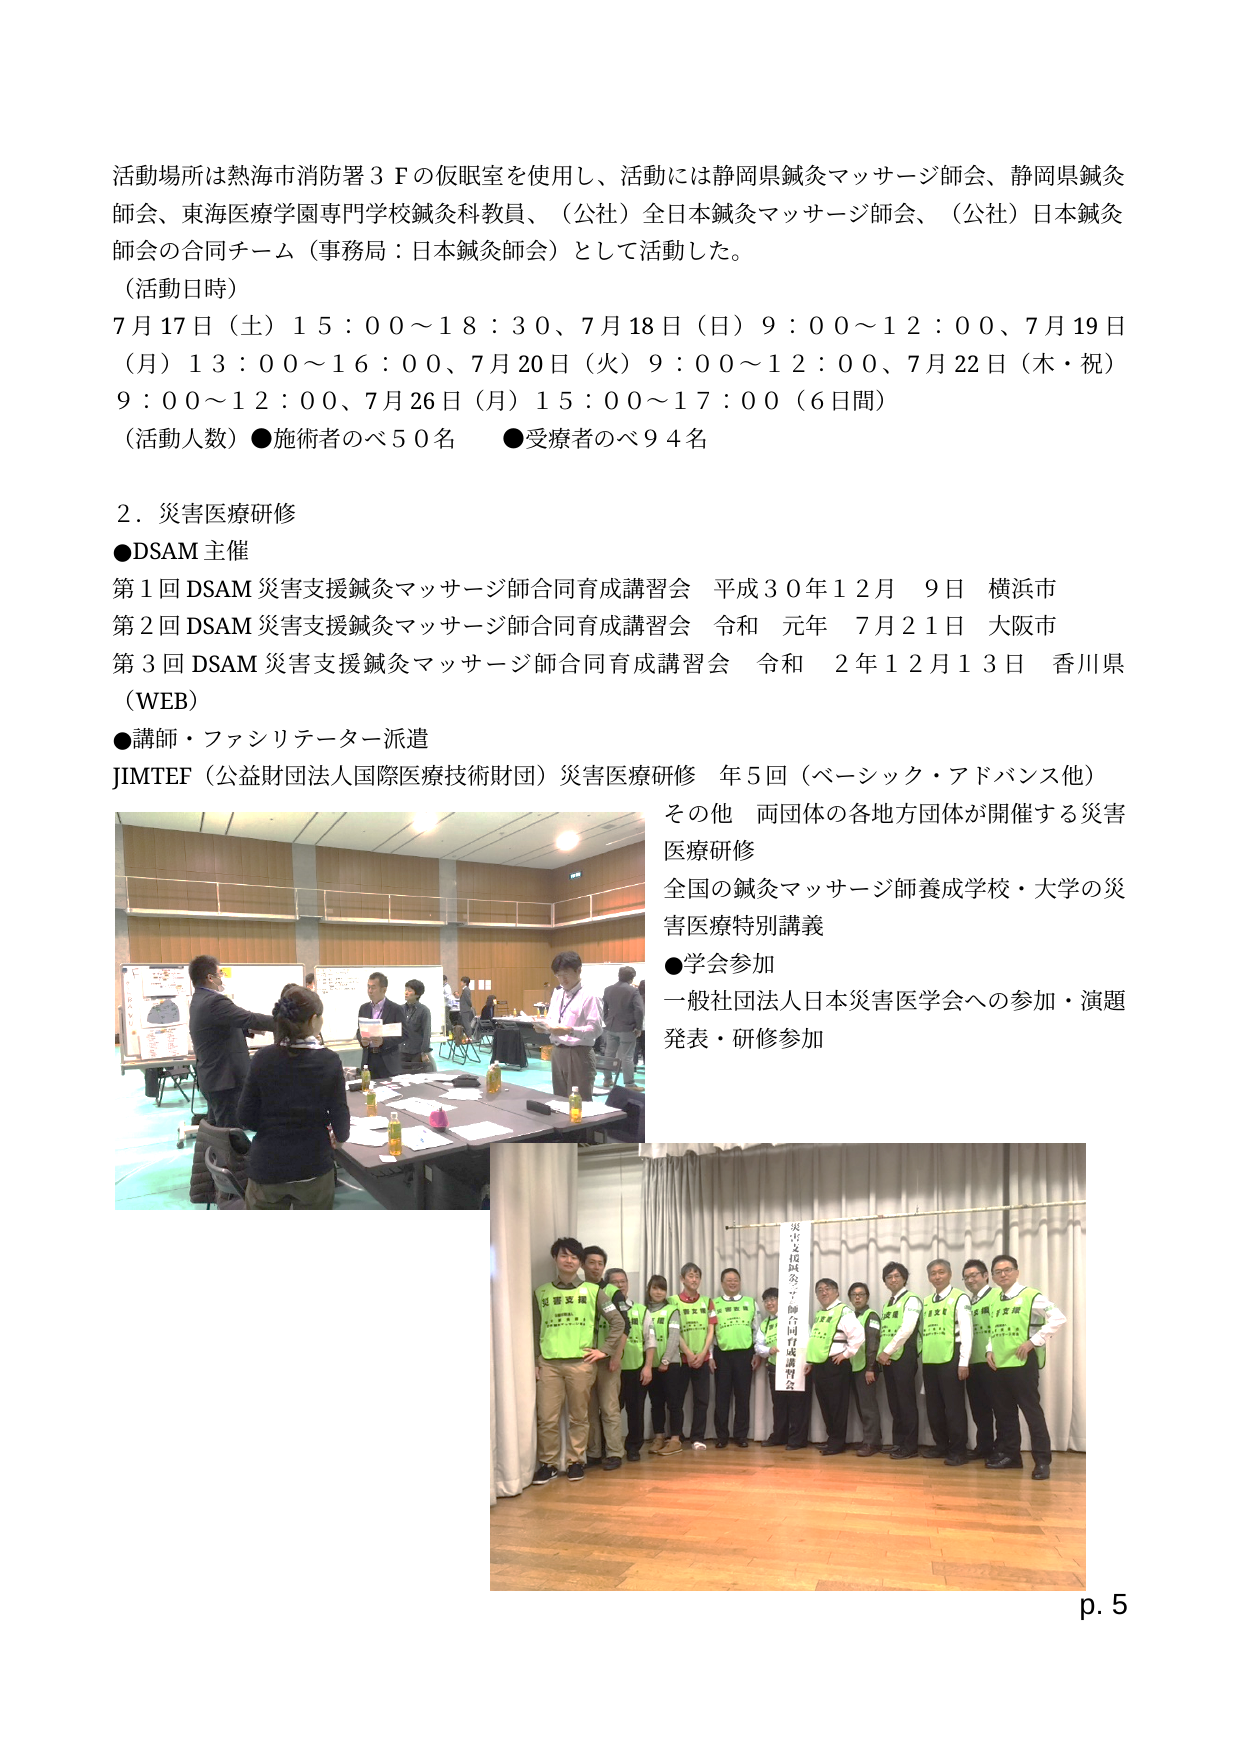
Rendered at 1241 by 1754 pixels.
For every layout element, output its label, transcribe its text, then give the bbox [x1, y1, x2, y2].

text （活動人数）●施術者のべ５０名 ●受療者のべ９４名 [112, 419, 1128, 456]
text ２．災害医療研修 [112, 494, 1128, 531]
text ●学会参加 [645, 944, 1128, 981]
text ●DSAM主催 [112, 531, 1128, 569]
text 第２回DSAM災害支援鍼灸マッサージ師合同育成講習会 令和 元年 ７月２１日 大阪市 [112, 606, 1128, 644]
text 7月17日（土）１５：００～１８：３０、7月18日（日）９：００～１２：００、7月19日（月）１３：００～１６：００、7月20日（火）９：００～１２：００、7月22日（木・祝）９：００～１２：００、7月26日（月）１５：００～１７：００（６日間） [112, 306, 1128, 419]
text （活動日時） [112, 269, 1128, 306]
text 第３回DSAM災害支援鍼灸マッサージ師合同育成講習会 令和 ２年１２月１３日 香川県（WEB） [112, 644, 1128, 719]
picture [115, 812, 1086, 1591]
text ●講師・ファシリテーター派遣 [112, 719, 1128, 756]
text 全国の鍼灸マッサージ師養成学校・大学の災害医療特別講義 [645, 869, 1128, 944]
text JIMTEF（公益財団法人国際医療技術財団）災害医療研修 年５回（ベーシック・アドバンス他） [112, 756, 1128, 794]
text 一般社団法人日本災害医学会への参加・演題発表・研修参加 [645, 981, 1128, 1056]
text 第１回DSAM災害支援鍼灸マッサージ師合同育成講習会 平成３０年１２月 ９日 横浜市 [112, 569, 1128, 606]
text 活動場所は熱海市消防署３Fの仮眠室を使用し、活動には静岡県鍼灸マッサージ師会、静岡県鍼灸師会、東海医療学園専門学校鍼灸科教員、（公社）全日本鍼灸マッサージ師会、（公社）日本鍼灸師会の合同チーム（事務局：日本鍼灸師会）として活動した。 [112, 156, 1128, 269]
text その他 両団体の各地方団体が開催する災害医療研修 [112, 794, 1128, 869]
